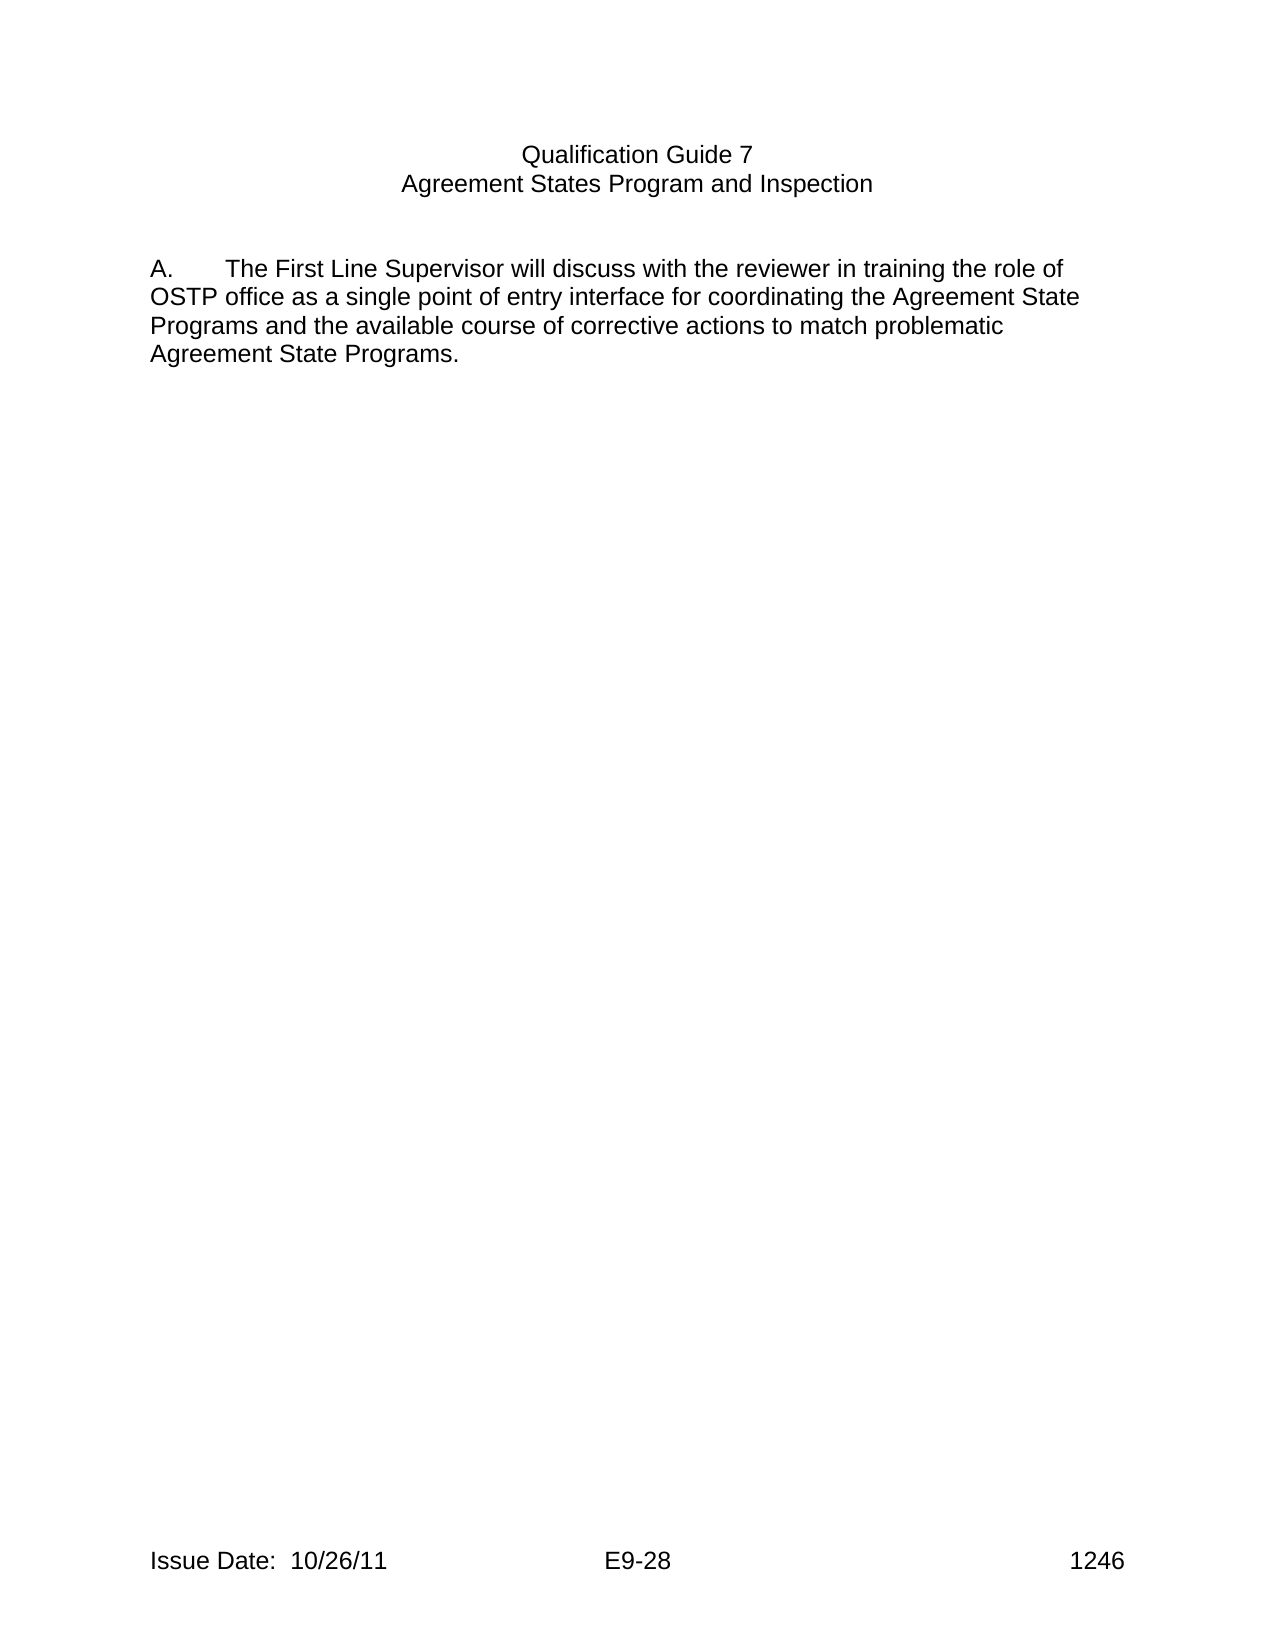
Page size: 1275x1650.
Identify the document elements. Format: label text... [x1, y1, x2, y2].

text Agreement States Program and Inspection [150, 169, 1125, 198]
list The First Line Supervisor will discuss with the reviewer in training the role of OSTP office as a single point of entry interface for coordinating the Agreement State Programs and the available course of corrective actions to match problematic Agreement State Programs. [150, 255, 1125, 368]
text Qualification Guide 7 [150, 141, 1125, 169]
